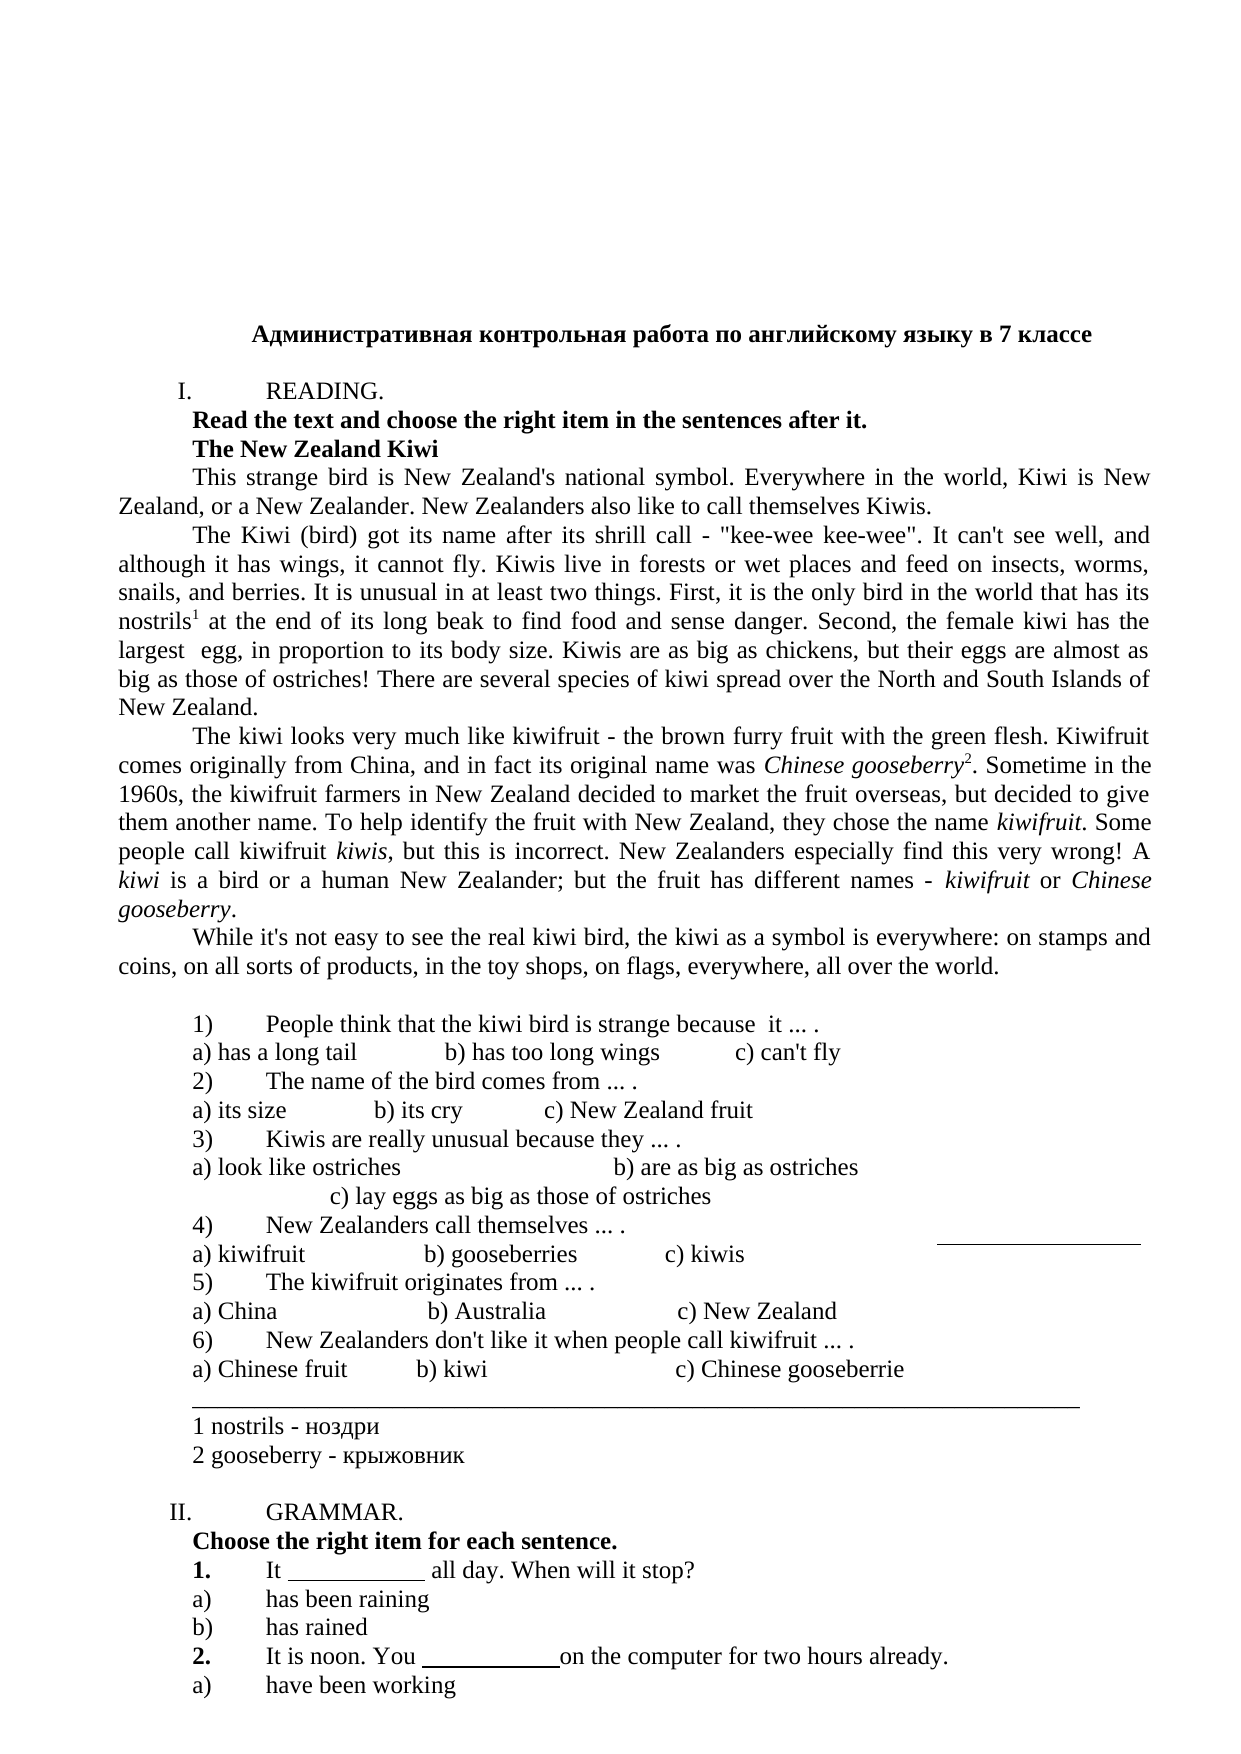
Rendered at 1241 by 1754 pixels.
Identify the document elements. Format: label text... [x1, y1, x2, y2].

list New Zealanders don't like it when people call kiwifruit ... . [118, 1325, 1152, 1354]
text Административная контрольная работа по английскому языку в 7 классе [118, 319, 1152, 347]
list This strange bird is New Zealand's national symbol. Everywhere in the world, Kiwi is New Zealand, or a New Zealander. New Zealanders also like to call themselves Kiwis. [118, 462, 1152, 520]
list _______________________________________________________________________ [118, 1382, 1152, 1411]
list It all day. When will it stop? [118, 1555, 1152, 1584]
text 2 gooseberry - крыжовник [118, 1440, 1152, 1469]
list a) Chinese fruit b) kiwi c) Chinese gooseberrie [118, 1354, 1152, 1382]
list a) look like ostriches b) are as big as ostriches [118, 1152, 1152, 1181]
list a) its size b) its cry c) New Zealand fruit [118, 1095, 1152, 1124]
list Kiwis are really unusual because they ... . [118, 1124, 1152, 1152]
list The Kiwi (bird) got its name after its shrill call - "kee-wee kee-wee". It can't see well, and although it has wings, it cannot fly. Kiwis live in forests or wet places and feed on insects, worms, snails, and berries. It is unusual in at least two things. First, it is the only bird in the world that has its nostrils1 at the end of its long beak to find food and sense danger. Second, the female kiwi has the largest egg, in proportion to its body size. Kiwis are as big as chickens, but their eggs are almost as big as those of ostriches! There are several species of kiwi spread over the North and South Islands of New Zealand. [118, 520, 1152, 721]
list The name of the bird comes from ... . [118, 1066, 1152, 1095]
list has been raining [118, 1584, 1152, 1612]
list have been working [118, 1670, 1152, 1699]
list Choose the right item for each sentence. [118, 1526, 1152, 1555]
list a) kiwifruit b) gooseberries c) kiwis [118, 1239, 1152, 1267]
list Read the text and choose the right item in the sentences after it. [118, 405, 1152, 434]
list has rained [118, 1612, 1152, 1641]
list New Zealanders call themselves ... . [118, 1210, 1152, 1239]
list The kiwifruit originates from ... . [118, 1267, 1152, 1296]
list READING. [118, 376, 1152, 405]
list c) lay eggs as big as those of ostriches [118, 1181, 1152, 1210]
list While it's not easy to see the real kiwi bird, the kiwi as a symbol is everywhere: on stamps and coins, on all sorts of products, in the toy shops, on flags, everywhere, all over the world. [118, 922, 1152, 980]
list GRAMMAR. [118, 1497, 1152, 1526]
list a) has a long tail b) has too long wings c) can't fly [118, 1037, 1152, 1066]
text 1 nostrils - ноздри [118, 1411, 1152, 1440]
list The New Zealand Kiwi [118, 434, 1152, 462]
list People think that the kiwi bird is strange because it ... . [118, 1009, 1152, 1037]
list It is noon. You on the computer for two hours already. [118, 1641, 1152, 1670]
list a) China b) Australia c) New Zealand [118, 1296, 1152, 1325]
list The kiwi looks very much like kiwifruit - the brown furry fruit with the green flesh. Kiwifruit comes originally from China, and in fact its original name was Chinese gooseberry2. Sometime in the 1960s, the kiwifruit farmers in New Zealand decided to market the fruit overseas, but decided to give them another name. To help identify the fruit with New Zealand, they chose the name kiwifruit. Some people call kiwifruit kiwis, but this is incorrect. New Zealanders especially find this very wrong! A kiwi is a bird or a human New Zealander; but the fruit has different names - kiwifruit or Chinese gooseberry. [118, 721, 1152, 922]
